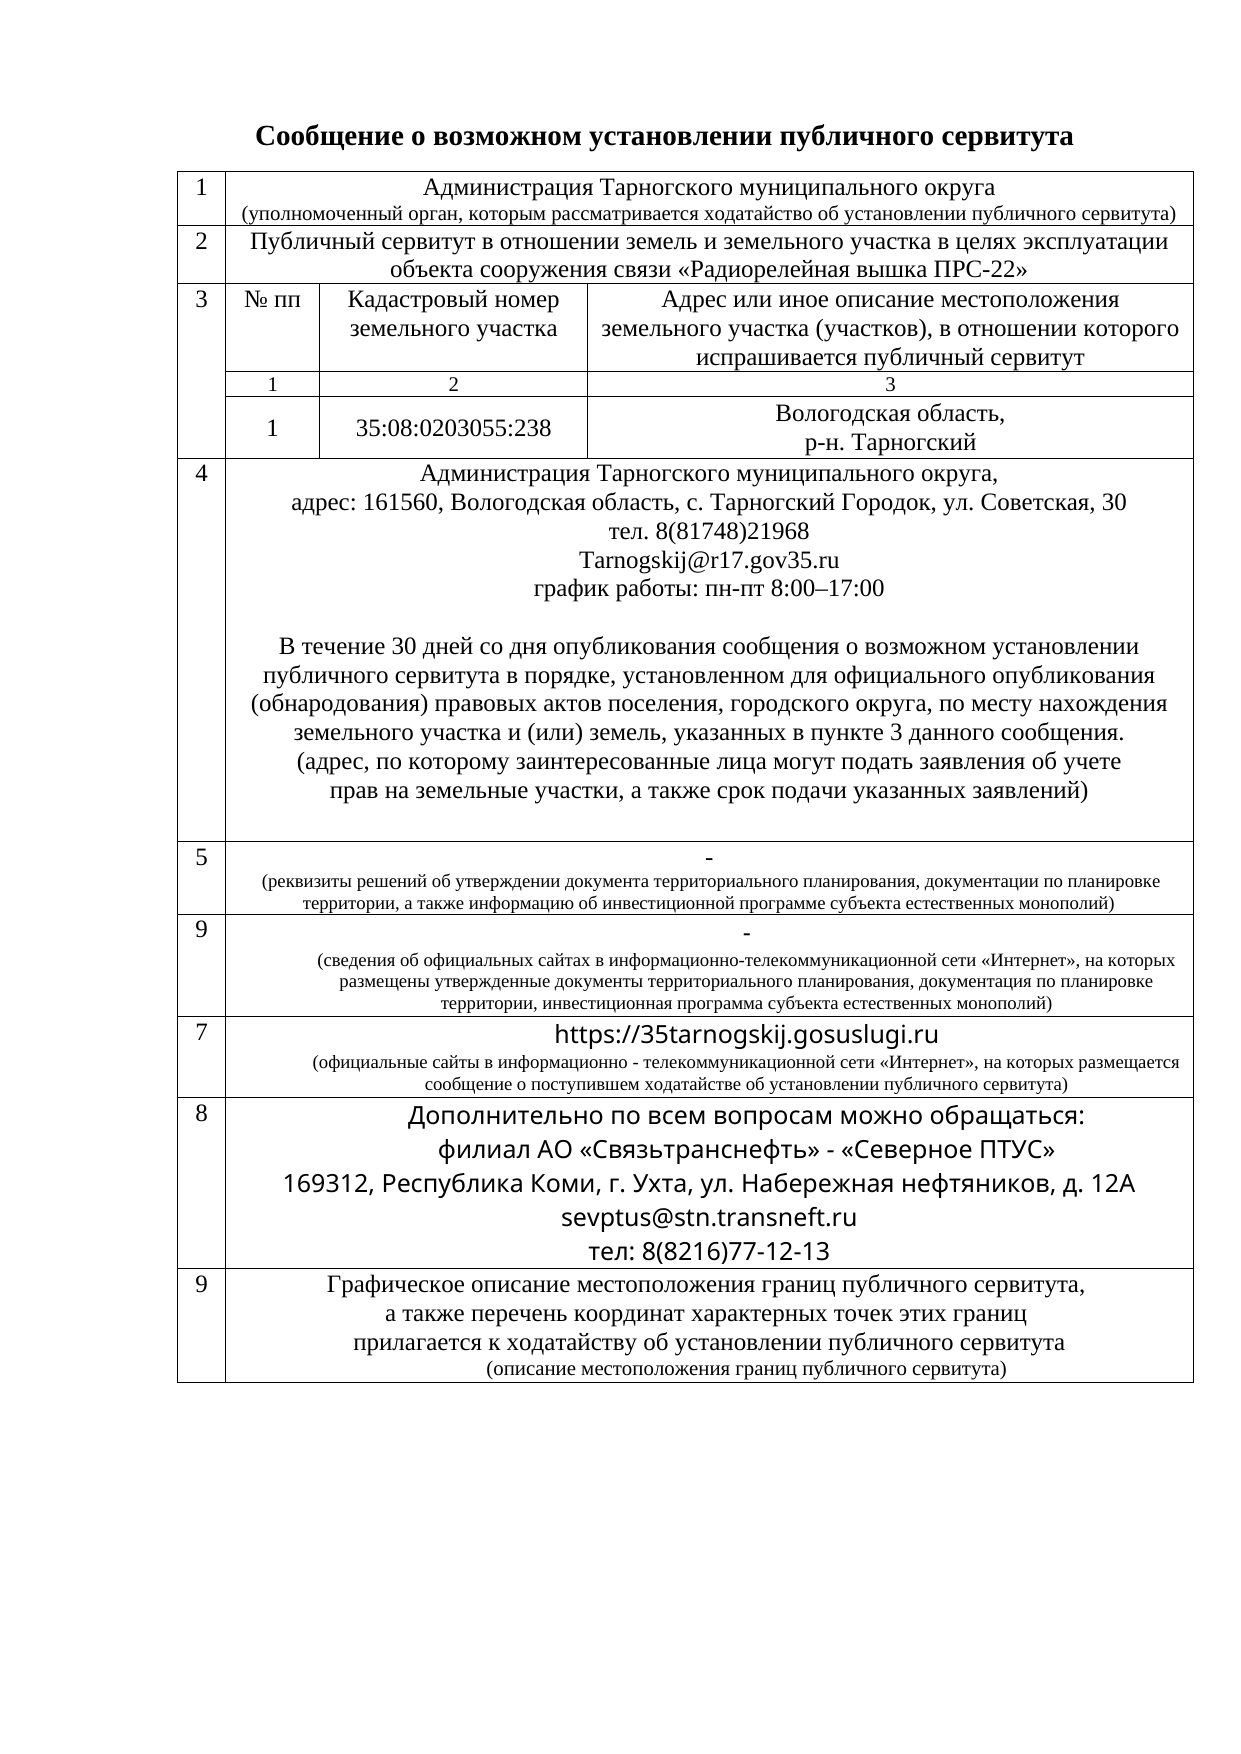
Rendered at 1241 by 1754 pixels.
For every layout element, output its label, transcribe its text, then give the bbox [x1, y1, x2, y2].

table_cell - (сведения об официальных сайтах в информационно-телекоммуникационной сети «Интернет», на которых размещены утвержденные документы территориального планирования, документация по планировке территории, инвестиционная программа субъекта естественных монополий) [226, 915, 1193, 1016]
text Сообщение о возможном установлении публичного сервитута [177, 118, 1152, 152]
table_cell 35:08:0203055:238 [320, 397, 587, 457]
table_cell Кадастровый номер земельного участка [320, 284, 587, 371]
table_cell Дополнительно по всем вопросам можно обращаться: филиал АО «Связьтранснефть» - «Северное ПТУС» 169312, Республика Коми, г. Ухта, ул. Набережная нефтяников, д. 12А sevptus@stn.transneft.ru тел: 8(8216)77-12-13 [830, 1098, 1193, 1268]
table_cell Администрация Тарногского муниципального округа, адрес: 161560, Вологодская область, с. Тарногский Городок, ул. Советская, 30 тел. 8(81748)21968 Tarnogskij@r17.gov35.ru график работы: пн-пт 8:00–17:00 В течение 30 дней со дня опубликования сообщения о возможном установлении публичного сервитута в порядке, установленном для официального опубликования (обнародования) правовых актов поселения, городского округа, по месту нахождения земельного участка и (или) земель, указанных в пункте 3 данного сообщения. (адрес, по которому заинтересованные лица могут подать заявления об учете прав на земельные участки, а также срок подачи указанных заявлений) [226, 459, 1193, 841]
table_cell № пп [226, 284, 319, 371]
table_header Администрация Тарногского муниципального округа (уполномоченный орган, которым рассматривается ходатайство об установлении публичного сервитута) [226, 172, 1193, 225]
table_cell 7 [178, 1017, 225, 1097]
table_cell 1 [226, 397, 319, 457]
table_cell 2 [320, 372, 587, 396]
table_header 1 [178, 172, 225, 225]
table_cell https://35tarnogskij.gosuslugi.ru (официальные сайты в информационно - телекоммуникационной сети «Интернет», на которых размещается сообщение о поступившем ходатайстве об установлении публичного сервитута) [226, 1017, 1193, 1097]
table_cell 5 [178, 842, 225, 913]
table_cell 9 [178, 915, 225, 1016]
table_cell 4 [178, 459, 225, 841]
table_cell 1 [226, 372, 319, 396]
table_cell 3 [588, 372, 1193, 396]
table_cell - (реквизиты решений об утверждении документа территориального планирования, документации по планировке территории, а также информацию об инвестиционной программе субъекта естественных монополий) [226, 842, 1193, 913]
table_cell Публичный сервитут в отношении земель и земельного участка в целях эксплуатации объекта сооружения связи «Радиорелейная вышка ПРС-22» [226, 226, 1193, 283]
table_cell 8 [178, 1098, 225, 1268]
table_cell 3 [178, 284, 225, 457]
table_cell Дополнительно по всем вопросам можно обращаться: филиал АО «Связьтранснефть» - «Северное ПТУС» 169312, Республика Коми, г. Ухта, ул. Набережная нефтяников, д. 12А sevptus@stn.transneft.ru тел: 8(8216)77-12-13 [226, 1098, 588, 1268]
table_cell 9 [178, 1269, 225, 1382]
table_cell Графическое описание местоположения границ публичного сервитута, а также перечень координат характерных точек этих границ прилагается к ходатайству об установлении публичного сервитута (описание местоположения границ публичного сервитута) [226, 1269, 1193, 1382]
table_cell 2 [178, 226, 225, 283]
table_cell Адрес или иное описание местоположения земельного участка (участков), в отношении которого испрашивается публичный сервитут [588, 284, 1193, 371]
table_cell Вологодская область, р-н. Тарногский [588, 397, 1193, 457]
